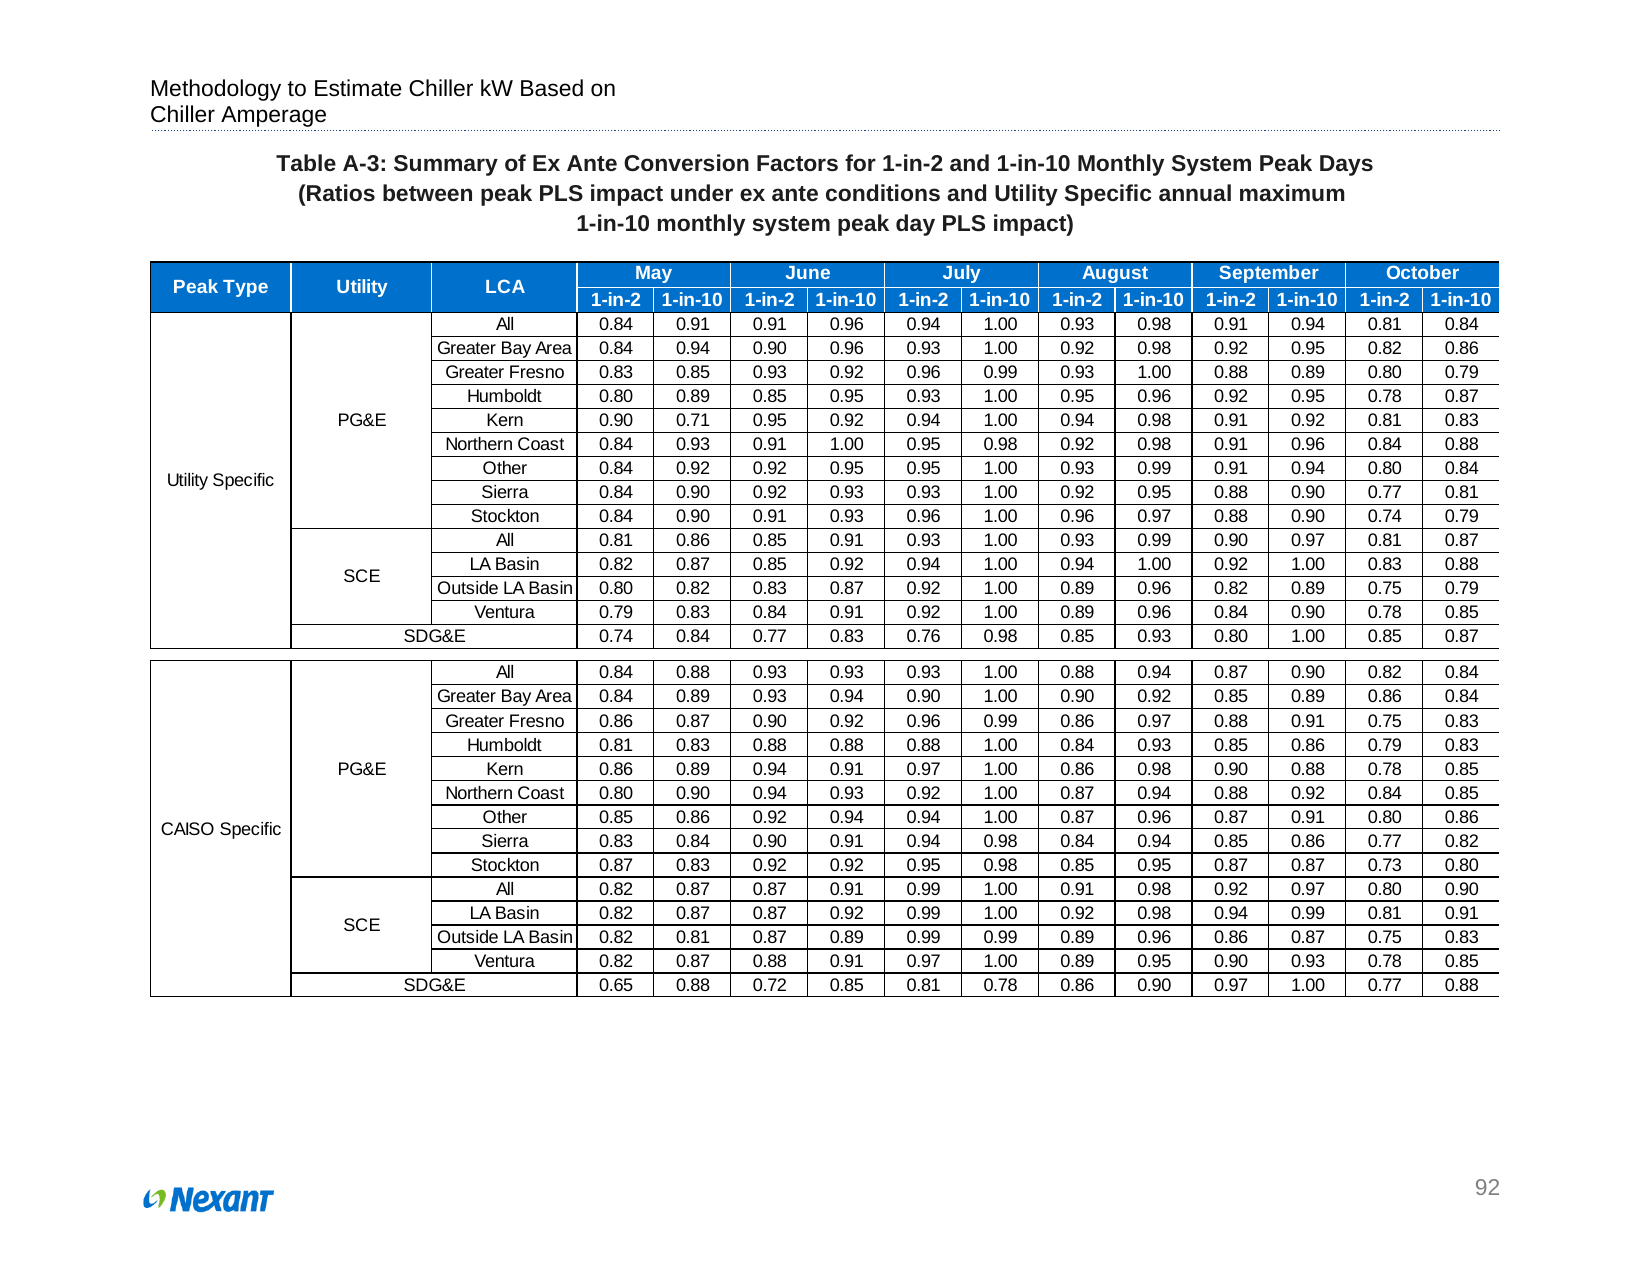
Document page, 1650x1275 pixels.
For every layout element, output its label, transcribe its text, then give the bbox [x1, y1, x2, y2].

picture [124, 1168, 293, 1230]
text Table A-3: Summary of Ex Ante Conversion Factors for 1-in-2 and 1-in-10 Monthly System Peak Days (Ratios between peak PLS impact under ex ante conditions and Utility Specific annual maximum 1-in-10 monthly system peak day PLS impact) [150, 150, 1500, 237]
